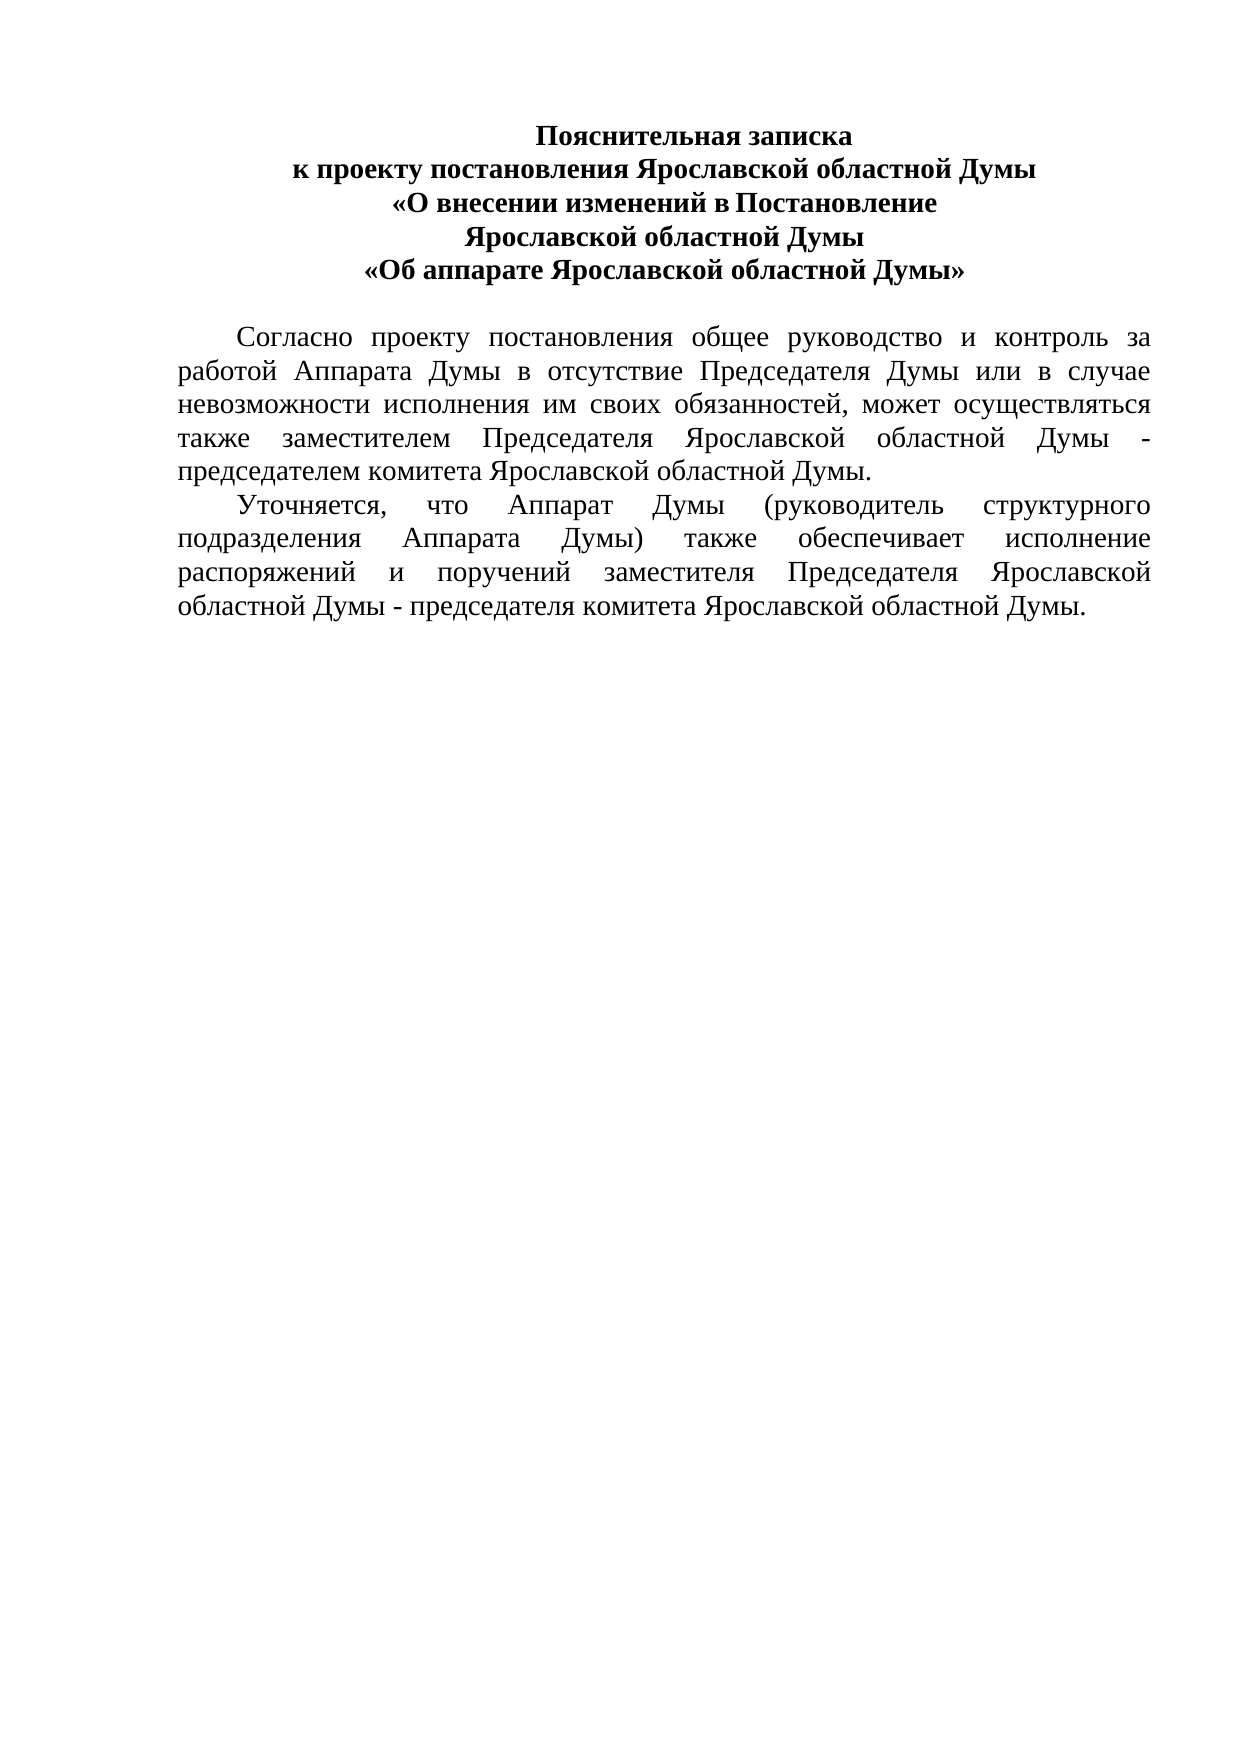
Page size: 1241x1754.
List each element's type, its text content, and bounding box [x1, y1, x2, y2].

text Ярославской областной Думы [177, 219, 1152, 252]
text «Об аппарате Ярославской областной Думы» [177, 252, 1152, 286]
text Пояснительная записка [177, 118, 1152, 152]
text к проекту постановления Ярославской областной Думы [177, 152, 1152, 185]
text «О внесении изменений в Постановление [177, 185, 1152, 219]
text Согласно проекту постановления общее руководство и контроль за работой Аппарата Думы в отсутствие Председателя Думы или в случае невозможности исполнения им своих обязанностей, может осуществляться также заместителем Председателя Ярославской областной Думы - председателем комитета Ярославской областной Думы. [177, 319, 1152, 487]
text Уточняется, что Аппарат Думы (руководитель структурного подразделения Аппарата Думы) также обеспечивает исполнение распоряжений и поручений заместителя Председателя Ярославской областной Думы - председателя комитета Ярославской областной Думы. [177, 487, 1152, 621]
